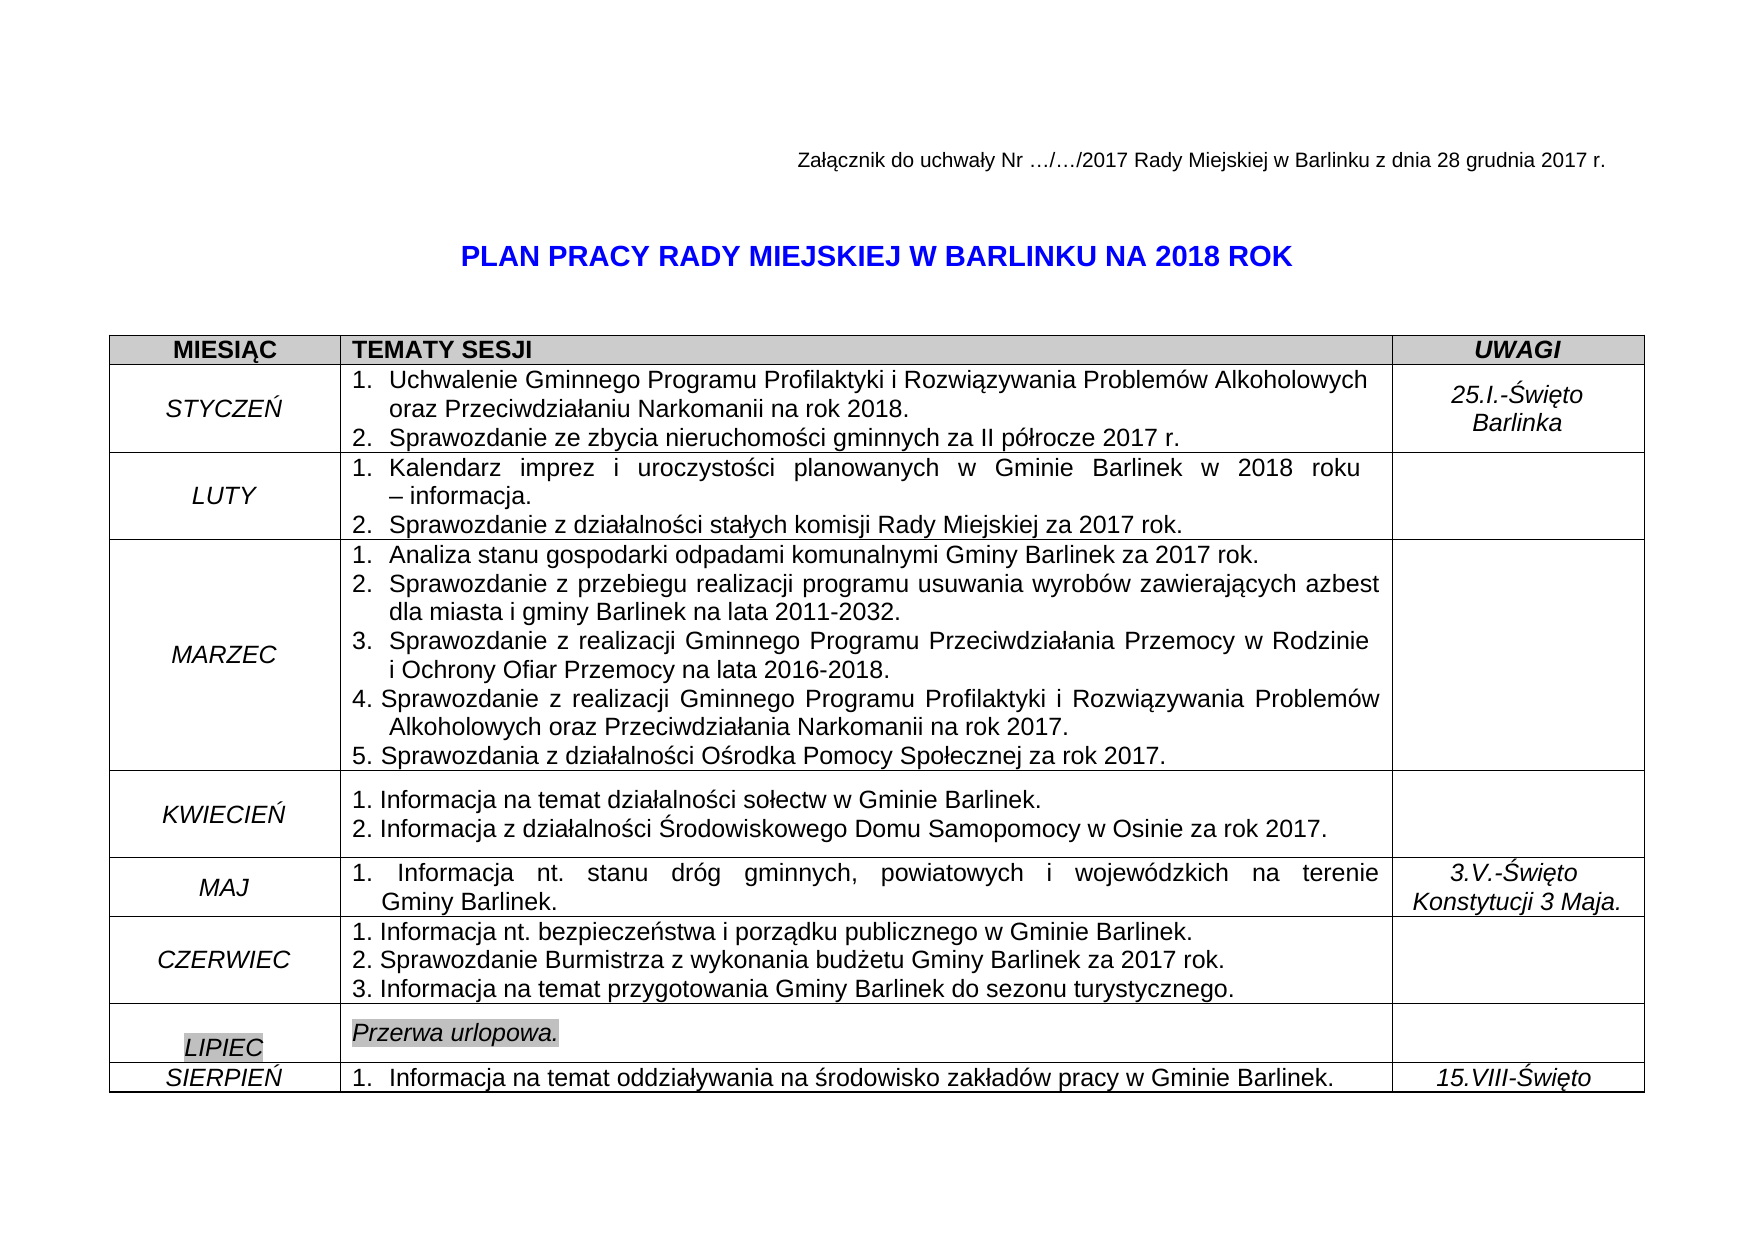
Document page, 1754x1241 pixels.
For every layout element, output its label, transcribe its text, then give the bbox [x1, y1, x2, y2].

table_cell [1393, 917, 1644, 1003]
table_cell 3.V.-Święto Konstytucji 3 Maja. [1393, 858, 1644, 916]
table_cell SIERPIEŃ [110, 1063, 340, 1091]
table_cell MAJ [110, 858, 340, 916]
table_cell Informacja nt. stanu dróg gminnych, powiatowych i wojewódzkich na terenie Gminy Barlinek. [341, 858, 1392, 916]
text PLAN PRACY RADY MIEJSKIEJ W BARLINKU NA 2018 ROK [148, 239, 1606, 272]
table_header MIESIĄC [110, 336, 340, 364]
table_cell [1393, 771, 1644, 857]
table_cell MARZEC [110, 540, 340, 770]
table_cell LIPIEC [110, 1004, 340, 1062]
table_header TEMATY SESJI [341, 336, 1392, 364]
table_cell [1393, 453, 1644, 539]
text Załącznik do uchwały Nr …/…/2017 Rady Miejskiej w Barlinku z dnia 28 grudnia 2017 r. [148, 148, 1606, 172]
table_cell STYCZEŃ [110, 365, 340, 452]
table_cell 1. Informacja na temat działalności sołectw w Gminie Barlinek. 2. Informacja z działalności Środowiskowego Domu Samopomocy w Osinie za rok 2017. [341, 771, 1392, 857]
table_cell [341, 1063, 1392, 1091]
table_cell KWIECIEŃ [110, 771, 340, 857]
table_cell Uchwalenie Gminnego Programu Profilaktyki i Rozwiązywania Problemów Alkoholowych oraz Przeciwdziałaniu Narkomanii na rok 2018. Sprawozdanie ze zbycia nieruchomości gminnych za II półrocze 2017 r. [341, 365, 1392, 452]
table_cell [1393, 1004, 1644, 1062]
table_cell 25.I.-Święto Barlinka [1393, 365, 1644, 452]
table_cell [1393, 1063, 1644, 1091]
table_header UWAGI [1393, 336, 1644, 364]
table_cell Przerwa urlopowa. [341, 1004, 1392, 1062]
table_cell Analiza stanu gospodarki odpadami komunalnymi Gminy Barlinek za 2017 rok. Sprawozdanie z przebiegu realizacji programu usuwania wyrobów zawierających azbest dla miasta i gminy Barlinek na lata 2011-2032. Sprawozdanie z realizacji Gminnego Programu Przeciwdziałania Przemocy w Rodzinie i Ochrony Ofiar Przemocy na lata 2016-2018. Sprawozdanie z realizacji Gminnego Programu Profilaktyki i Rozwiązywania Problemów Alkoholowych oraz Przeciwdziałania Narkomanii na rok 2017. Sprawozdania z działalności Ośrodka Pomocy Społecznej za rok 2017. [341, 540, 1392, 770]
table_cell 1. Informacja nt. bezpieczeństwa i porządku publicznego w Gminie Barlinek. 2. Sprawozdanie Burmistrza z wykonania budżetu Gminy Barlinek za 2017 rok. 3. Informacja na temat przygotowania Gminy Barlinek do sezonu turystycznego. [341, 917, 1392, 1003]
table_cell LUTY [110, 453, 340, 539]
table_cell CZERWIEC [110, 917, 340, 1003]
table_cell [1393, 540, 1644, 770]
table_cell Kalendarz imprez i uroczystości planowanych w Gminie Barlinek w 2018 roku – informacja. Sprawozdanie z działalności stałych komisji Rady Miejskiej za 2017 rok. [341, 453, 1392, 539]
